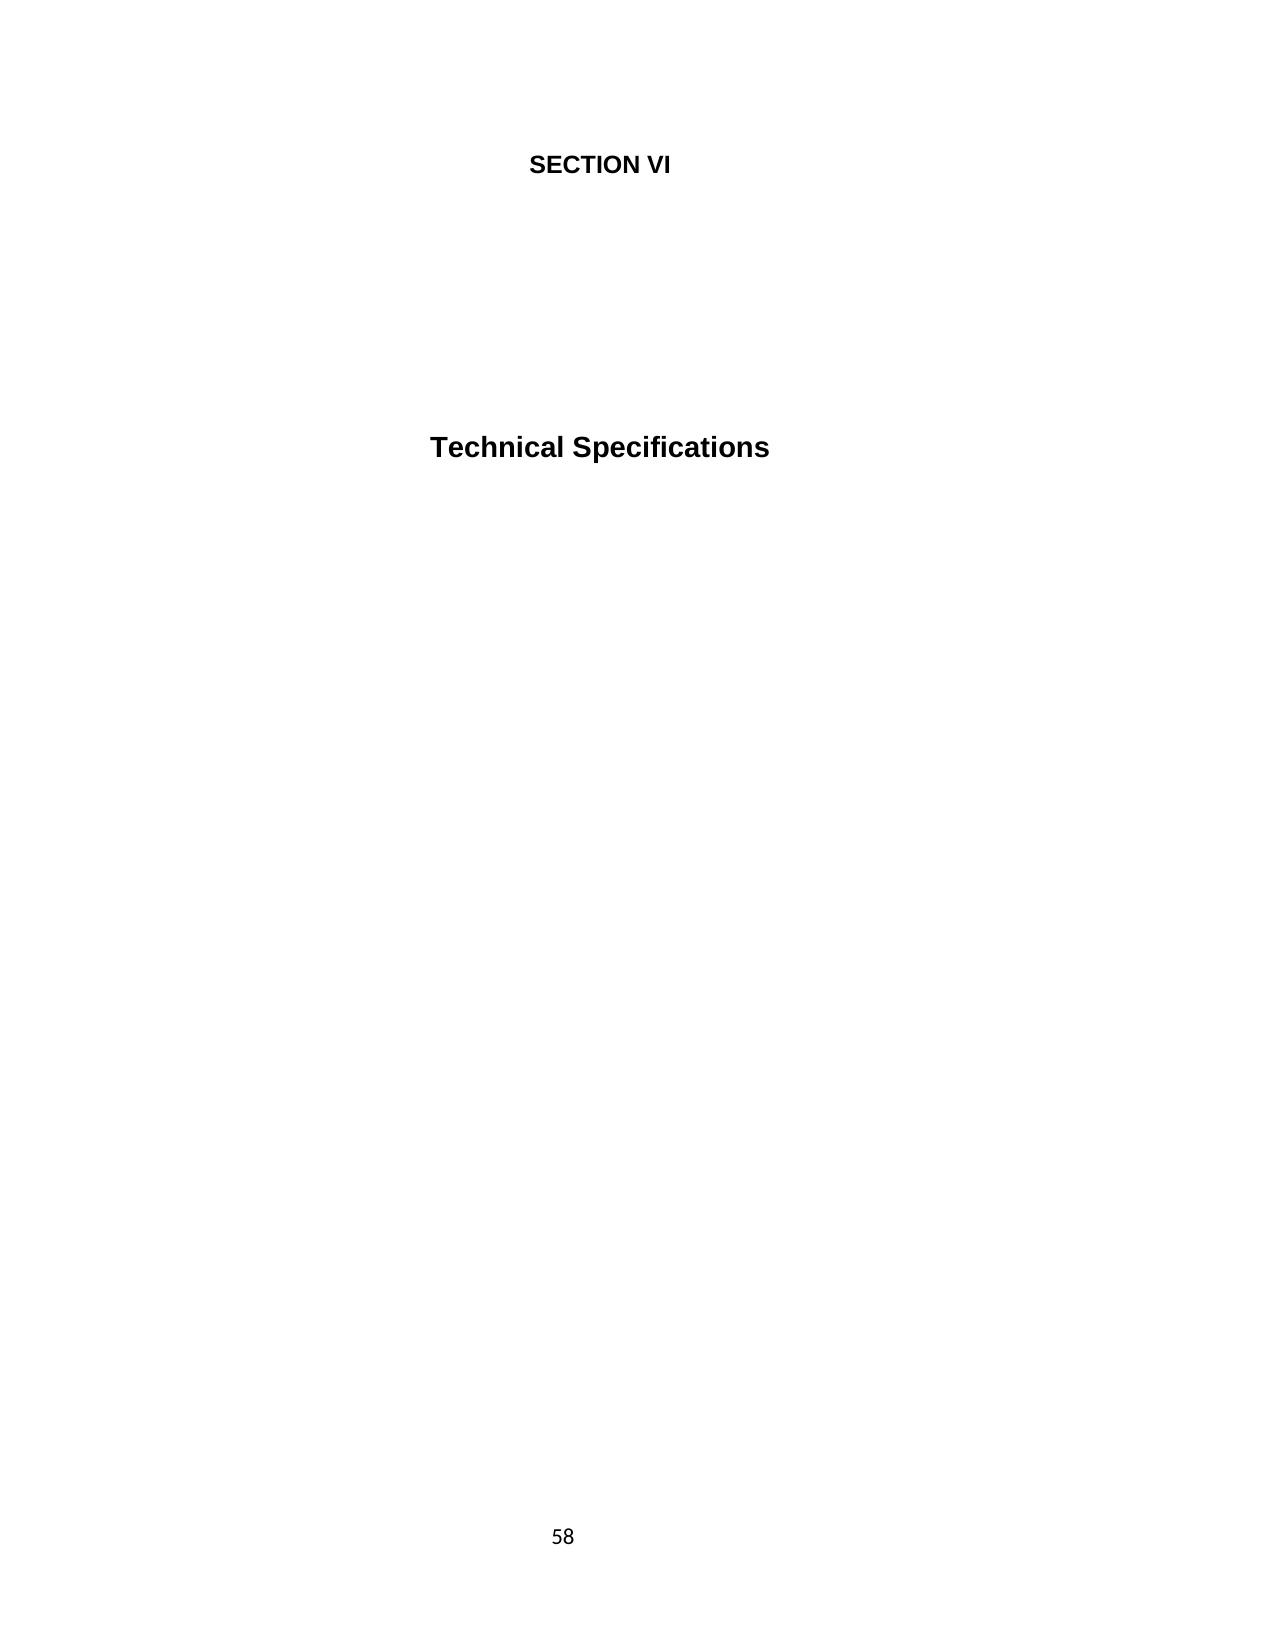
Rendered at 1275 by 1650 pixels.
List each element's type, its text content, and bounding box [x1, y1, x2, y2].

text Technical Specifications [75, 430, 1125, 464]
text SECTION VI [75, 150, 1125, 179]
